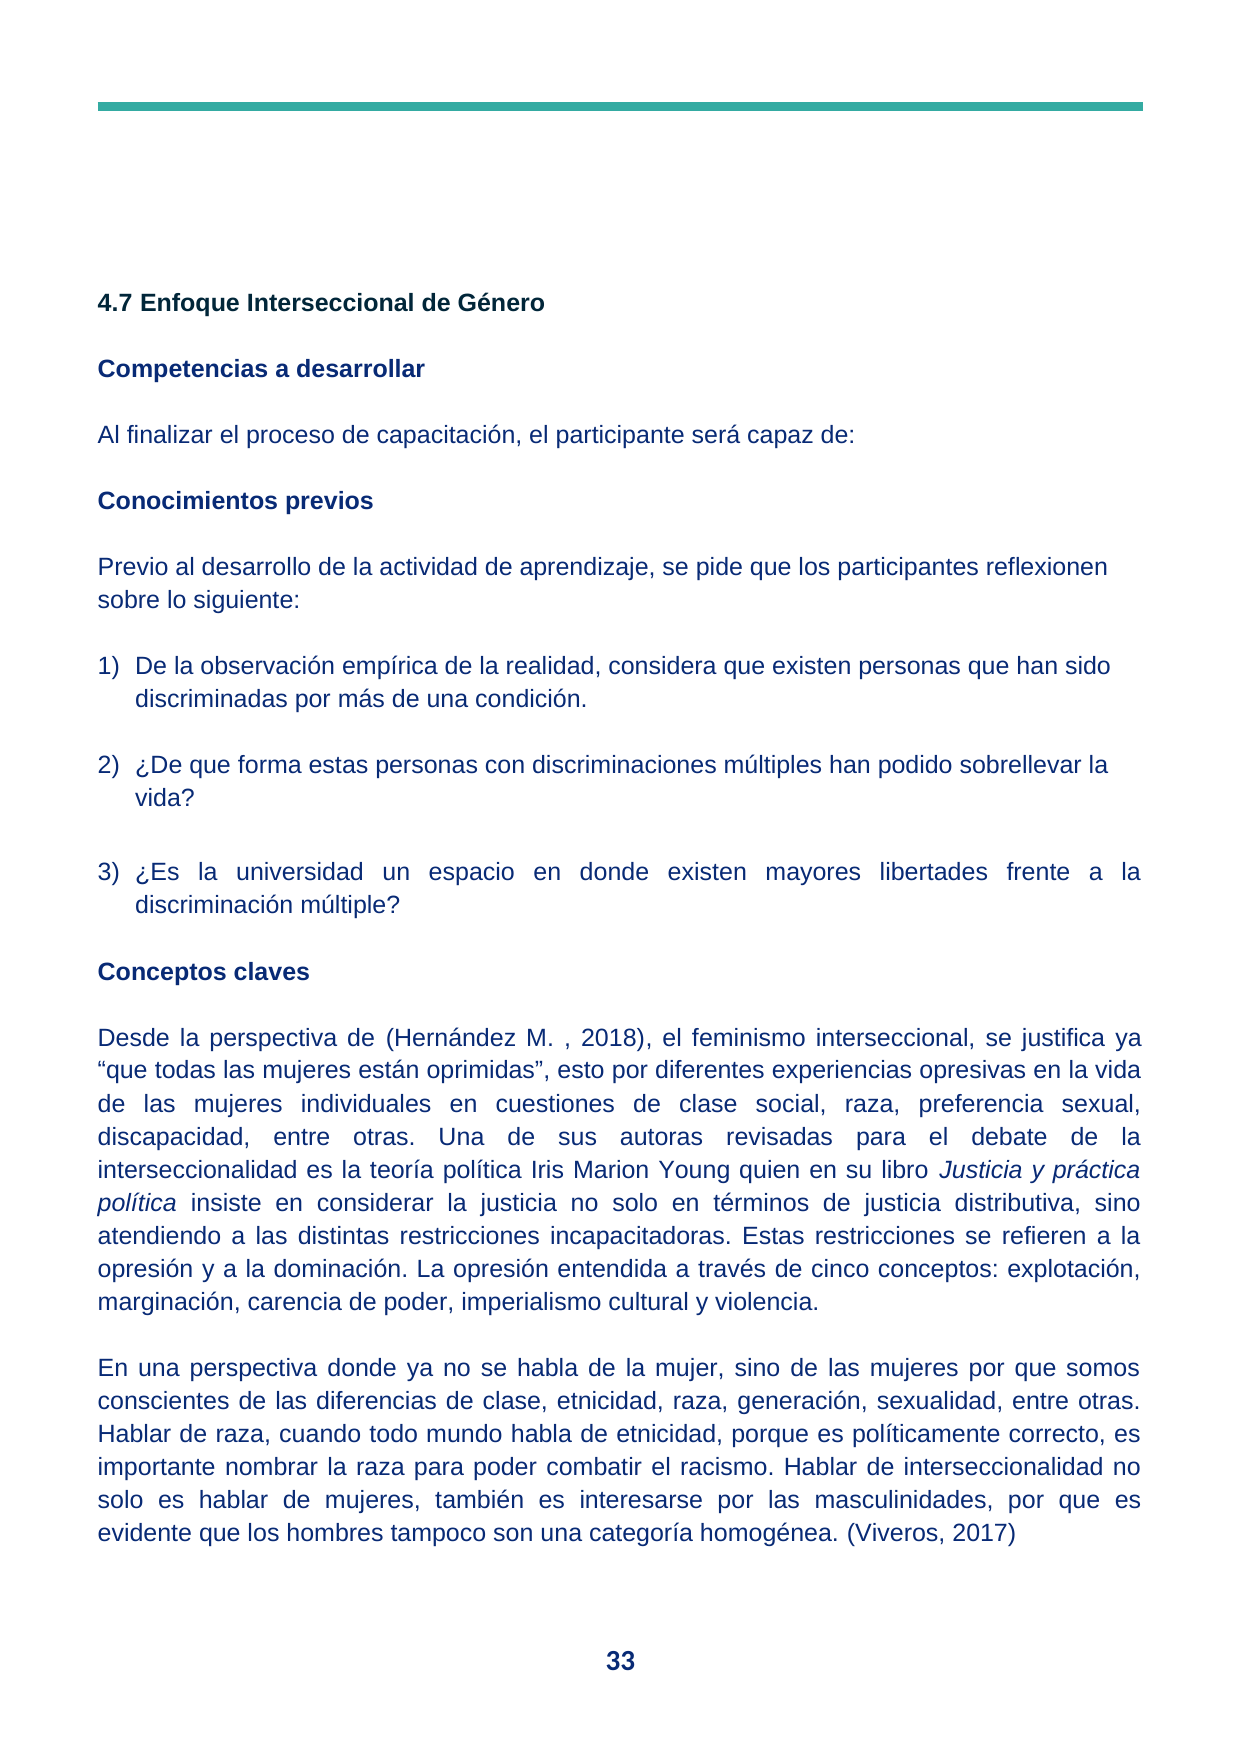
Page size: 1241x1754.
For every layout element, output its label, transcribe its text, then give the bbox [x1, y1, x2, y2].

text Competencias a desarrollar [97, 354, 1143, 383]
subtitle Enfoque Interseccional de Género [97, 288, 1143, 317]
list De la observación empírica de la realidad, considera que existen personas que han sido discriminadas por más de una condición. [97, 651, 1143, 713]
text Conocimientos previos [97, 486, 1143, 515]
list ¿De que forma estas personas con discriminaciones múltiples han podido sobrellevar la vida? [97, 750, 1143, 812]
text En una perspectiva donde ya no se habla de la mujer, sino de las mujeres por que somos conscientes de las diferencias de clase, etnicidad, raza, generación, sexualidad, entre otras. Hablar de raza, cuando todo mundo habla de etnicidad, porque es políticamente correcto, es importante nombrar la raza para poder combatir el racismo. Hablar de interseccionalidad no solo es hablar de mujeres, también es interesarse por las masculinidades, por que es evidente que los hombres tampoco son una categoría homogénea. [97, 1353, 1143, 1547]
text Conceptos claves [97, 956, 1143, 985]
text Desde la perspectiva de , el feminismo interseccional, se justifica ya “que todas las mujeres están oprimidas”, esto por diferentes experiencias opresivas en la vida de las mujeres individuales en cuestiones de clase social, raza, preferencia sexual, discapacidad, entre otras. Una de sus autoras revisadas para el debate de la interseccionalidad es la teoría política Iris Marion Young quien en su libro Justicia y práctica política insiste en considerar la justicia no solo en términos de justicia distributiva, sino atendiendo a las distintas restricciones incapacitadoras. Estas restricciones se refieren a la opresión y a la dominación. La opresión entendida a través de cinco conceptos: explotación, marginación, carencia de poder, imperialismo cultural y violencia. [97, 1022, 1143, 1315]
text Previo al desarrollo de la actividad de aprendizaje, se pide que los participantes reflexionen sobre lo siguiente: [97, 552, 1143, 614]
text Al finalizar el proceso de capacitación, el participante será capaz de: [97, 420, 1143, 449]
list ¿Es la universidad un espacio en donde existen mayores libertades frente a la discriminación múltiple? [97, 857, 1143, 919]
